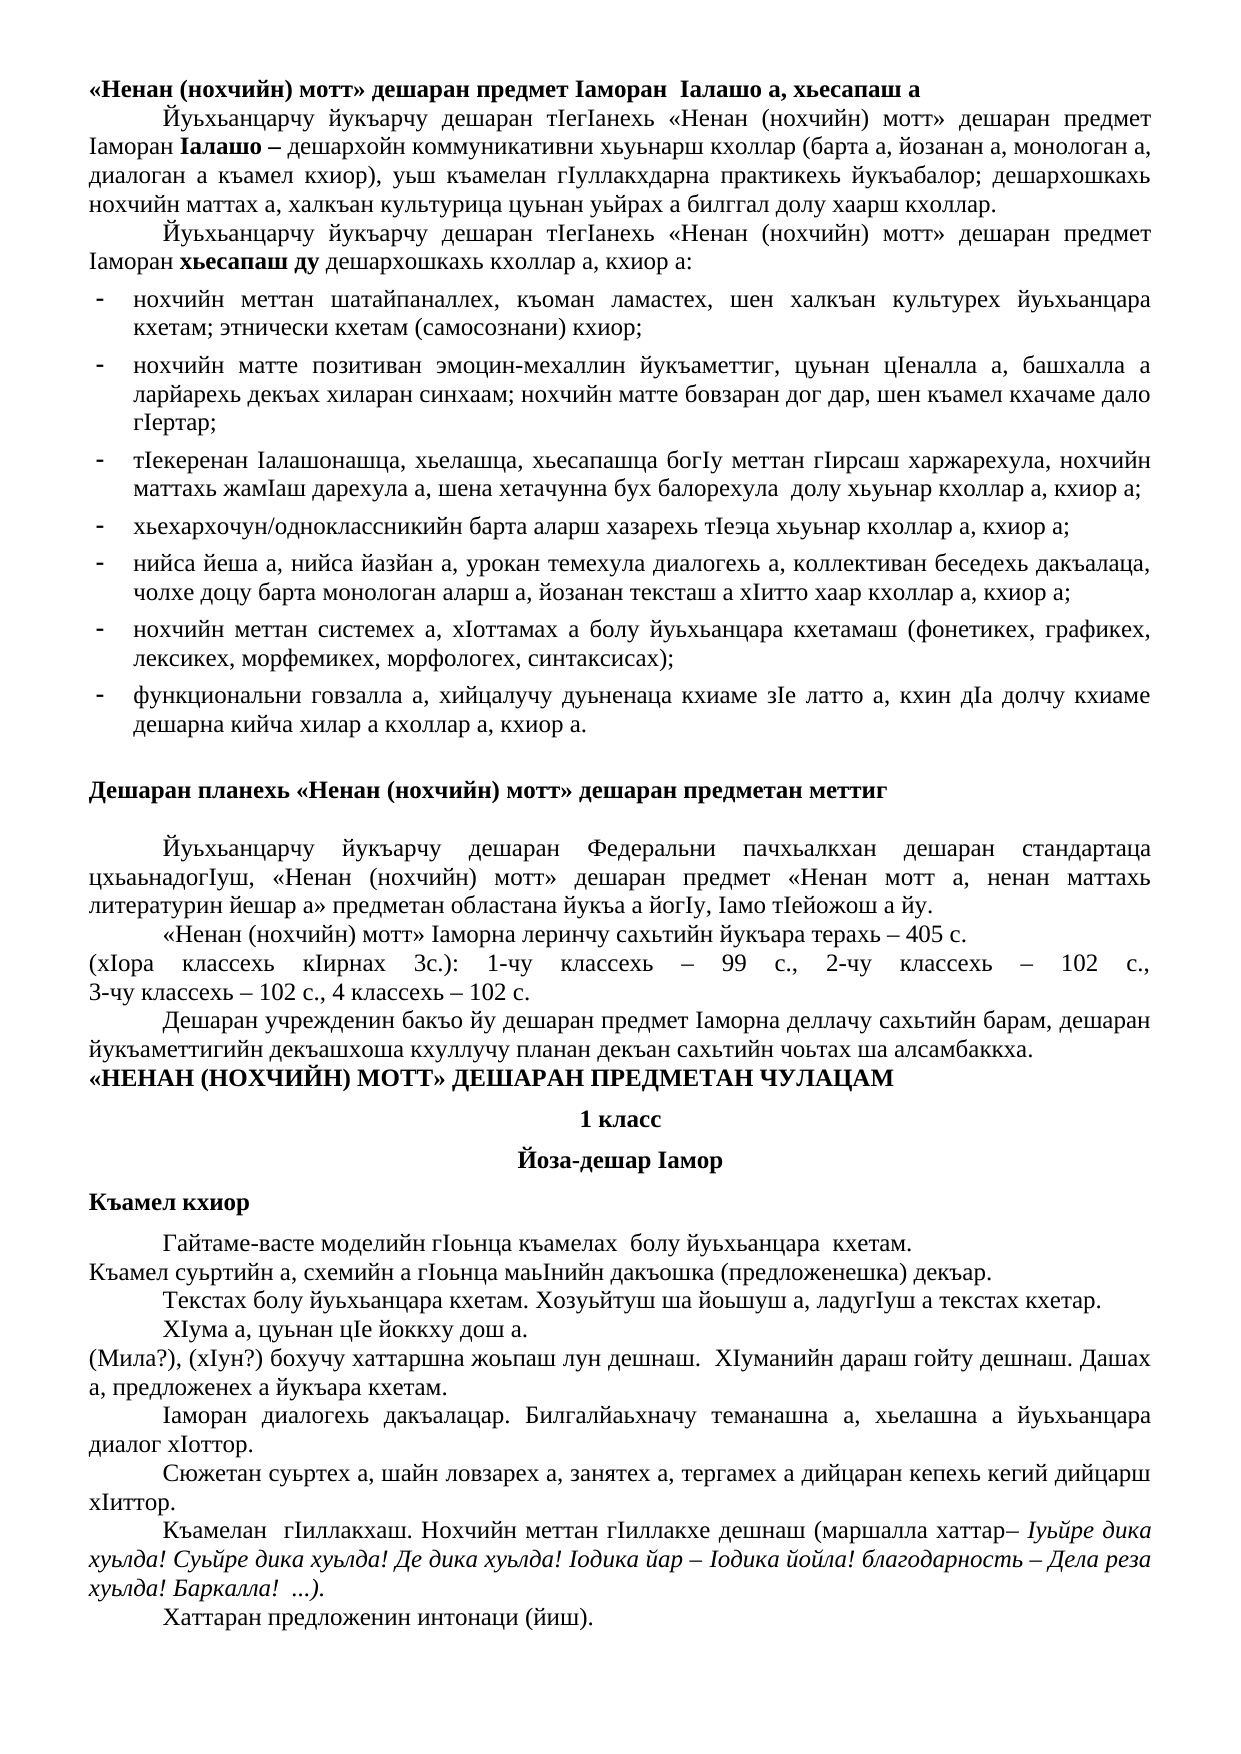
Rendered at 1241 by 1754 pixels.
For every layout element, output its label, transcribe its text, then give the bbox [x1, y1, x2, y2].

text «Ненан (нохчийн) мотт» Ӏаморна леринчу сахьтийн йукъара терахь – 405 с. [89, 919, 1152, 948]
list нохчийн меттан шатайпаналлех, къоман ламастех, шен халкъан культурех йуьхьанцара кхетам; этнически кхетам (самосознани) кхиор; [96, 284, 1152, 341]
list нийса йеша а, нийса йазйан а, урокан темехула диалогехь а, коллективан беседехь дакъалаца, чолхе доцу барта монологан аларш а, йозанан тексташ а хӀитто хаар кхоллар а, кхиор а; [96, 548, 1152, 606]
text Йуьхьанцарчу йукъарчу дешаран Федеральни пачхьалкхан дешаран стандартаца цхьаьнадогӀуш, «Ненан (нохчийн) мотт» дешаран предмет «Ненан мотт а, ненан маттахь литературин йешар а» предметан областана йукъа а йогӀу, Ӏамо тӀейожош а йу. [89, 833, 1152, 919]
text «НЕНАН (НОХЧИЙН) МОТТ» ДЕШАРАН ПРЕДМЕТАН ЧУЛАЦАМ [89, 1063, 1152, 1092]
list нохчийн меттан системех а, хӀоттамах а болу йуьхьанцара кхетамаш (фонетикех, графикех, лексикех, морфемикех, морфологех, синтаксисах); [96, 614, 1152, 672]
text (хӀора классехь кӀирнах 3с.): 1-чу классехь – 99 с., 2-чу классехь – 102 с., 3-чу классехь – 102 с., 4 классехь – 102 с. [89, 948, 1152, 1006]
text Сюжетан суьртех а, шайн ловзарех а, занятех а, тергамех а дийцаран кепехь кегий дийцарш хӀиттор. [89, 1458, 1152, 1516]
text Йоза-дешар Ӏамор [89, 1146, 1152, 1174]
list нохчийн матте позитиван эмоцин-мехаллин йукъаметтиг, цуьнан цӀеналла а, башхалла а ларйарехь декъах хиларан синхаам; нохчийн матте бовзаран дог дар, шен къамел кхачаме дало гӀертар; [96, 350, 1152, 436]
text 1 класс [89, 1104, 1152, 1133]
text Къамелан гӀиллакхаш. Нохчийн меттан гӀиллакхе дешнаш (маршалла хаттар– Iуьйре дика хуьлда! Суьйре дика хуьлда! Де дика хуьлда! Ӏодика йар – Iодика йойла! благодарность – Дела реза хуьлда! Баркалла! ...). [89, 1516, 1152, 1602]
text Къамел кхиор [89, 1187, 1152, 1216]
text ХӀума а, цуьнан цӀе йоккху дош а. [89, 1314, 1152, 1343]
text Йуьхьанцарчу йукъарчу дешаран тӀегӀанехь «Ненан (нохчийн) мотт» дешаран предмет Ӏаморан хьесапаш ду дешархошкахь кхоллар а, кхиор а: [89, 218, 1152, 275]
list хьехархочун/одноклассникийн барта аларш хазарехь тӀеэца хьуьнар кхоллар а, кхиор а; [96, 511, 1152, 540]
text Текстах болу йуьхьанцара кхетам. Хозуьйтуш ша йоьшуш а, ладугӀуш а текстах кхетар. [89, 1286, 1152, 1314]
list функциональни говзалла а, хийцалучу дуьненаца кхиаме зӀе латто а, кхин дӀа долчу кхиаме дешарна кийча хилар а кхоллар а, кхиор а. [96, 681, 1152, 738]
list тӀекеренан Ӏалашонашца, хьелашца, хьесапашца богӀу меттан гӀирсаш харжарехула, нохчийн маттахь жамӀаш дарехула а, шена хетачунна бух балорехула долу хьуьнар кхоллар а, кхиор а; [96, 445, 1152, 502]
text Хаттаран предложенин интонаци (йиш). [89, 1602, 1152, 1631]
text (Мила?), (хӀун?) бохучу хаттаршна жоьпаш лун дешнаш. ХӀуманийн дараш гойту дешнаш. Дашах а, предложенех а йукъара кхетам. [89, 1343, 1152, 1401]
text Дешаран планехь «Ненан (нохчийн) мотт» дешаран предметан меттиг [89, 776, 1152, 804]
text Къамел суьртийн а, схемийн а гӀоьнца маьӀнийн дакъошка (предложенешка) декъар. [89, 1257, 1152, 1286]
text Дешаран учрежденин бакъо йу дешаран предмет Ӏаморна деллачу сахьтийн барам, дешаран йукъаметтигийн декъашхоша кхуллучу планан декъан сахьтийн чоьтах ша алсамбаккха. [89, 1006, 1152, 1063]
text Гайтаме-васте моделийн гӀоьнца къамелах болу йуьхьанцара кхетам. [89, 1228, 1152, 1257]
text Йуьхьанцарчу йукъарчу дешаран тӀегӀанехь «Ненан (нохчийн) мотт» дешаран предмет Ӏаморан Ӏалашо – дешархойн коммуникативни хьуьнарш кхоллар (барта а, йозанан а, монологан а, диалоган а къамел кхиор), уьш къамелан гӀуллакхдарна практикехь йукъабалор; дешархошкахь нохчийн маттах а, халкъан культурица цуьнан уьйрах а билггал долу хаарш кхоллар. [89, 103, 1152, 218]
text «Ненан (нохчийн) мотт» дешаран предмет Ӏаморан Ӏалашо а, хьесапаш а [89, 74, 1152, 103]
text Ӏаморан диалогехь дакъалацар. Билгалйаьхначу теманашна а, хьелашна а йуьхьанцара диалог хӀоттор. [89, 1401, 1152, 1458]
